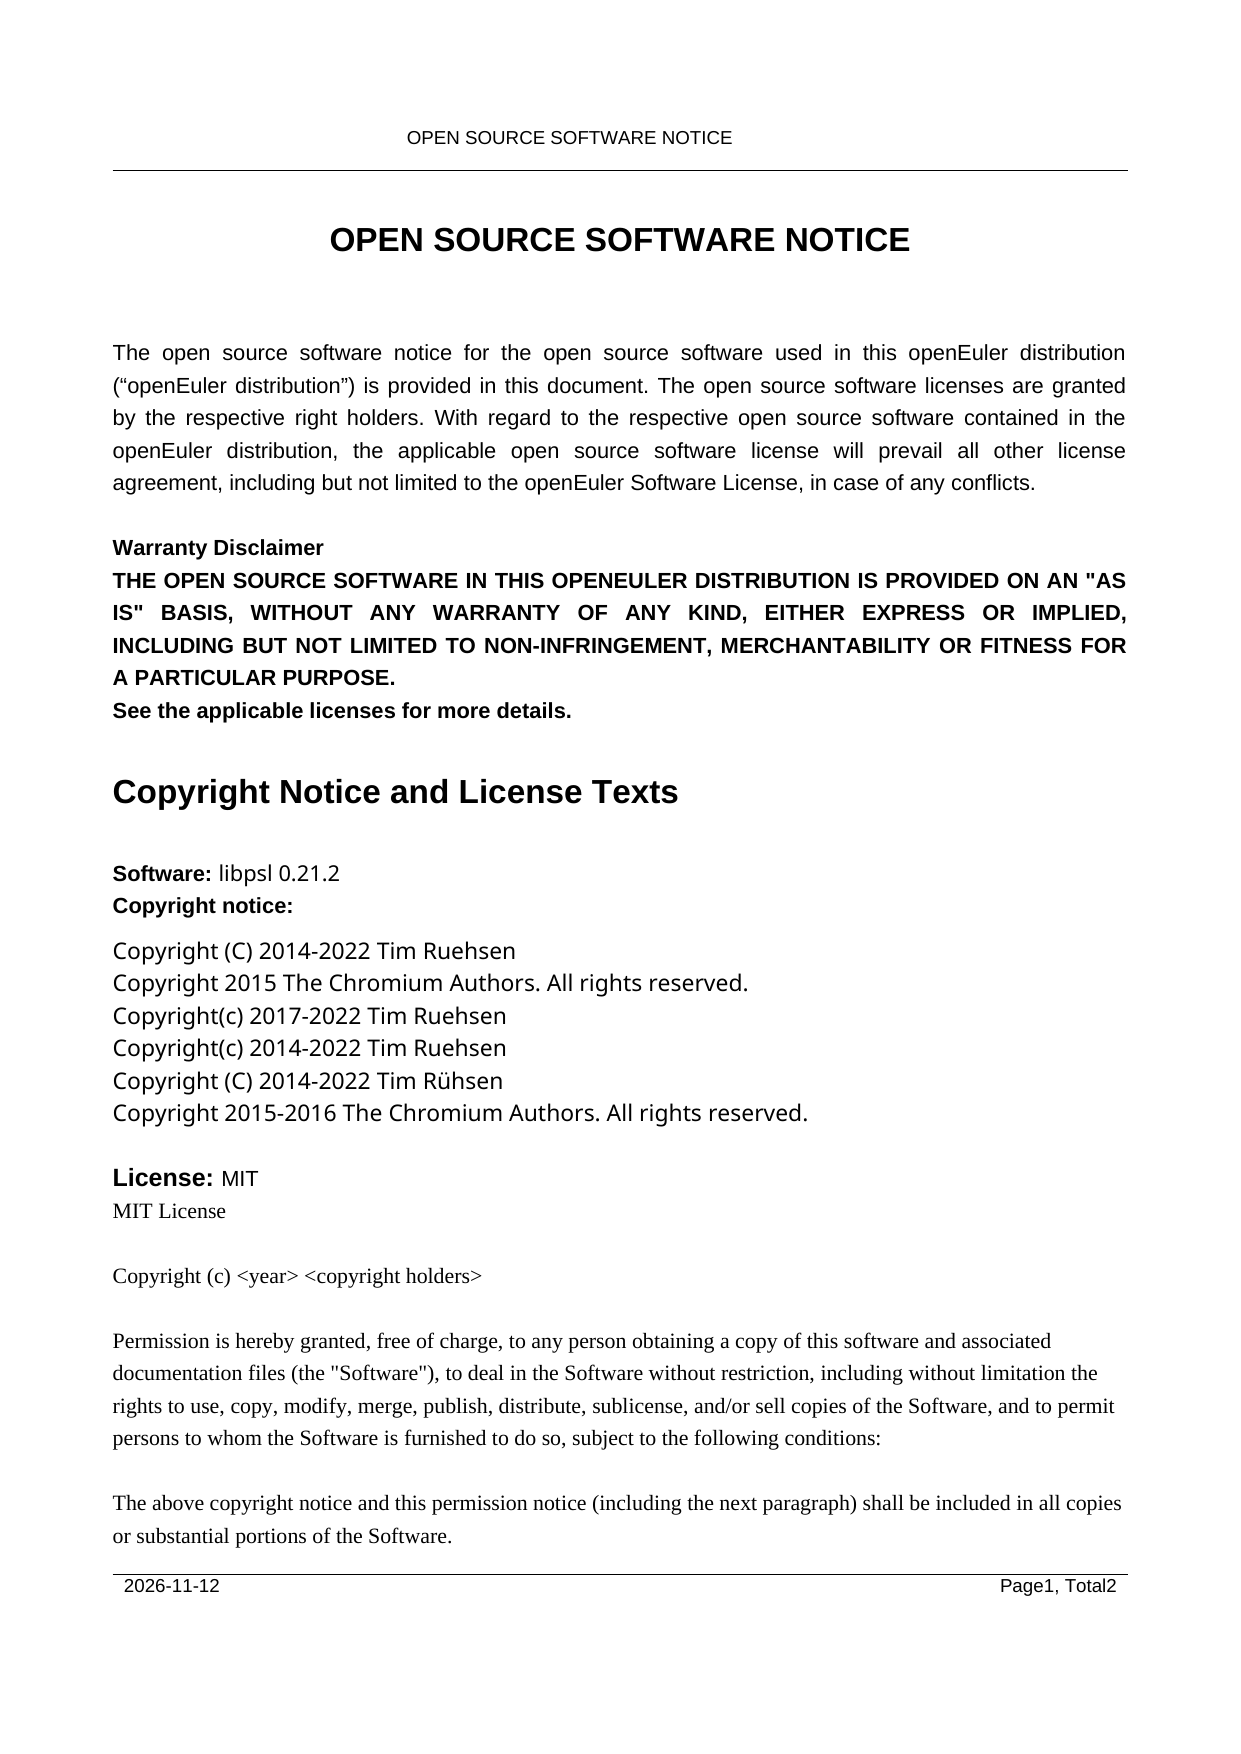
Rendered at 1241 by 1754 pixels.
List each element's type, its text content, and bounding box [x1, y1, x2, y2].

text OPEN SOURCE SOFTWARE NOTICE [112, 206, 1128, 271]
text Copyright Notice and License Texts [112, 759, 1128, 824]
text Copyright notice: [112, 889, 1128, 921]
text Copyright (C) 2014-2022 Tim Ruehsen Copyright 2015 The Chromium Authors. All rights reserved. Copyright(c) 2017-2022 Tim Ruehsen Copyright(c) 2014-2022 Tim Ruehsen Copyright (C) 2014-2022 Tim Rühsen Copyright 2015-2016 The Chromium Authors. All rights reserved. [112, 934, 1128, 1161]
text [112, 1194, 1128, 1551]
text License: MIT [112, 1161, 1128, 1194]
text Warranty Disclaimer [112, 531, 1128, 564]
title Software: libpsl 0.21.2 [112, 856, 1128, 889]
text THE OPEN SOURCE SOFTWARE IN THIS OPENEULER DISTRIBUTION IS PROVIDED ON AN "AS IS" BASIS, WITHOUT ANY WARRANTY OF ANY KIND, EITHER EXPRESS OR IMPLIED, INCLUDING BUT NOT LIMITED TO NON-INFRINGEMENT, MERCHANTABILITY OR FITNESS FOR A PARTICULAR PURPOSE. See the applicable licenses for more details. [112, 564, 1128, 726]
text The open source software notice for the open source software used in this openEuler distribution (“openEuler distribution”) is provided in this document. The open source software licenses are granted by the respective right holders. With regard to the respective open source software contained in the openEuler distribution, the applicable open source software license will prevail all other license agreement, including but not limited to the openEuler Software License, in case of any conflicts. [112, 336, 1128, 499]
